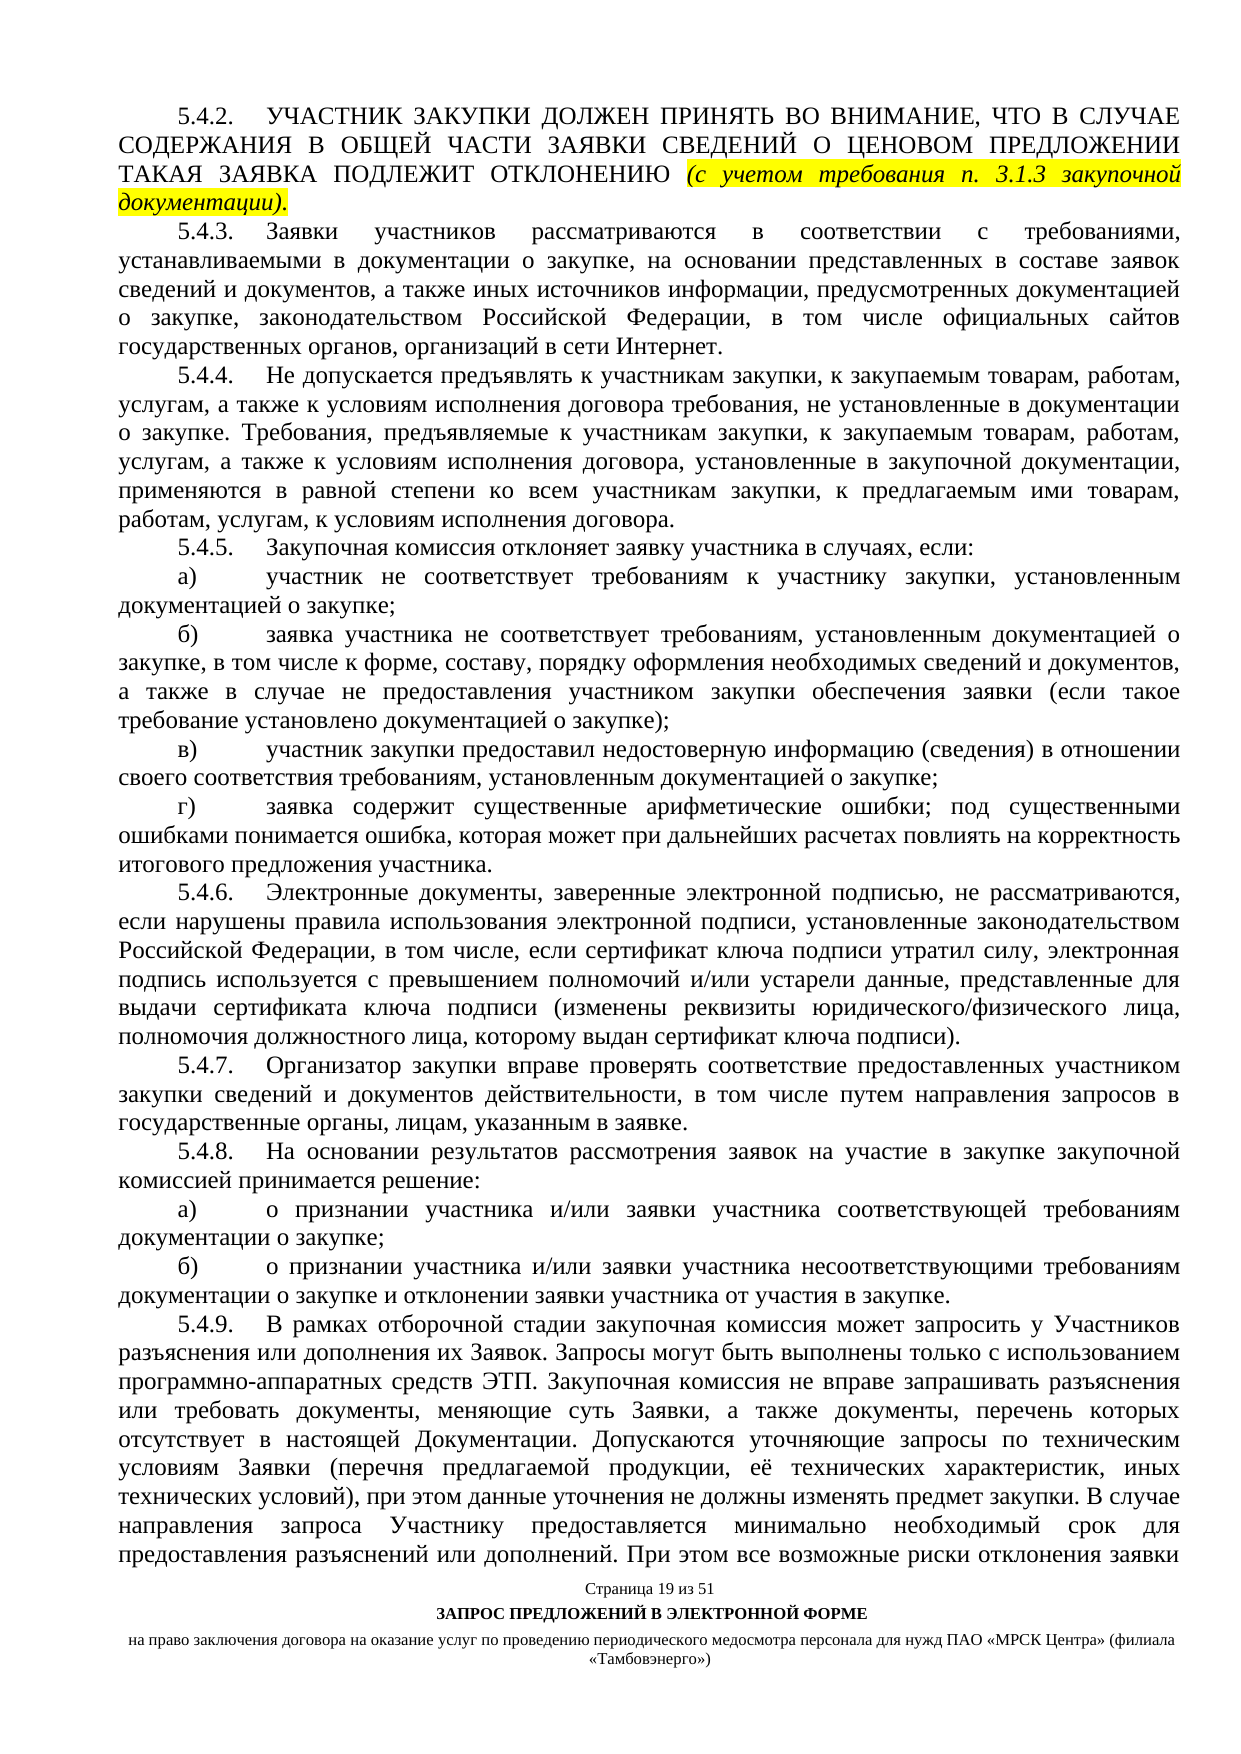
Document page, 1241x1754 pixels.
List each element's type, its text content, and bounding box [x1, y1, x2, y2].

list заявка участника не соответствует требованиям, установленным документацией о закупке, в том числе к форме, составу, порядку оформления необходимых сведений и документов, а также в случае не предоставления участником закупки обеспечения заявки (если такое требование установлено документацией о закупке); [118, 619, 1181, 734]
list участник не соответствует требованиям к участнику закупки, установленным документацией о закупке; [118, 561, 1181, 619]
subtitle Не допускается предъявлять к участникам закупки, к закупаемым товарам, работам, услугам, а также к условиям исполнения договора требования, не установленные в документации о закупке. Требования, предъявляемые к участникам закупки, к закупаемым товарам, работам, услугам, а также к условиям исполнения договора, установленные в закупочной документации, применяются в равной степени ко всем участникам закупки, к предлагаемым ими товарам, работам, услугам, к условиям исполнения договора. [118, 360, 1181, 532]
subtitle о признании участника и/или заявки участника соответствующей требованиям документации о закупке; [118, 1194, 1181, 1251]
subtitle Заявки участников рассматриваются в соответствии с требованиями, устанавливаемыми в документации о закупке, на основании представленных в составе заявок сведений и документов, а также иных источников информации, предусмотренных документацией о закупке, законодательством Российской Федерации, в том числе официальных сайтов государственных органов, организаций в сети Интернет. [118, 216, 1181, 360]
list заявка содержит существенные арифметические ошибки; под существенными ошибками понимается ошибка, которая может при дальнейших расчетах повлиять на корректность итогового предложения участника. [118, 791, 1181, 877]
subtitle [118, 1309, 1181, 1567]
subtitle о признании участника и/или заявки участника несоответствующими требованиям документации о закупке и отклонении заявки участника от участия в закупке. [118, 1251, 1181, 1309]
subtitle Закупочная комиссия отклоняет заявку участника в случаях, если: [118, 532, 1181, 561]
list участник закупки предоставил недостоверную информацию (сведения) в отношении своего соответствия требованиям, установленным документацией о закупке; [118, 734, 1181, 791]
subtitle Организатор закупки вправе проверять соответствие предоставленных участником закупки сведений и документов действительности, в том числе путем направления запросов в государственные органы, лицам, указанным в заявке. [118, 1050, 1181, 1136]
subtitle На основании результатов рассмотрения заявок на участие в закупке закупочной комиссией принимается решение: [118, 1136, 1181, 1194]
subtitle Электронные документы, заверенные электронной подписью, не рассматриваются, если нарушены правила использования электронной подписи, установленные законодательством Российской Федерации, в том числе, если сертификат ключа подписи утратил силу, электронная подпись используется с превышением полномочий и/или устарели данные, представленные для выдачи сертификата ключа подписи (изменены реквизиты юридического/физического лица, полномочия должностного лица, которому выдан сертификат ключа подписи). [118, 877, 1181, 1050]
subtitle УЧАСТНИК ЗАКУПКИ ДОЛЖЕН ПРИНЯТЬ ВО ВНИМАНИЕ, ЧТО В СЛУЧАЕ СОДЕРЖАНИЯ В ОБЩЕЙ ЧАСТИ ЗАЯВКИ СВЕДЕНИЙ О ЦЕНОВОМ ПРЕДЛОЖЕНИИ ТАКАЯ ЗАЯВКА ПОДЛЕЖИТ ОТКЛОНЕНИЮ (с учетом требования п. 3.1.3 закупочной документации). [118, 101, 1181, 216]
